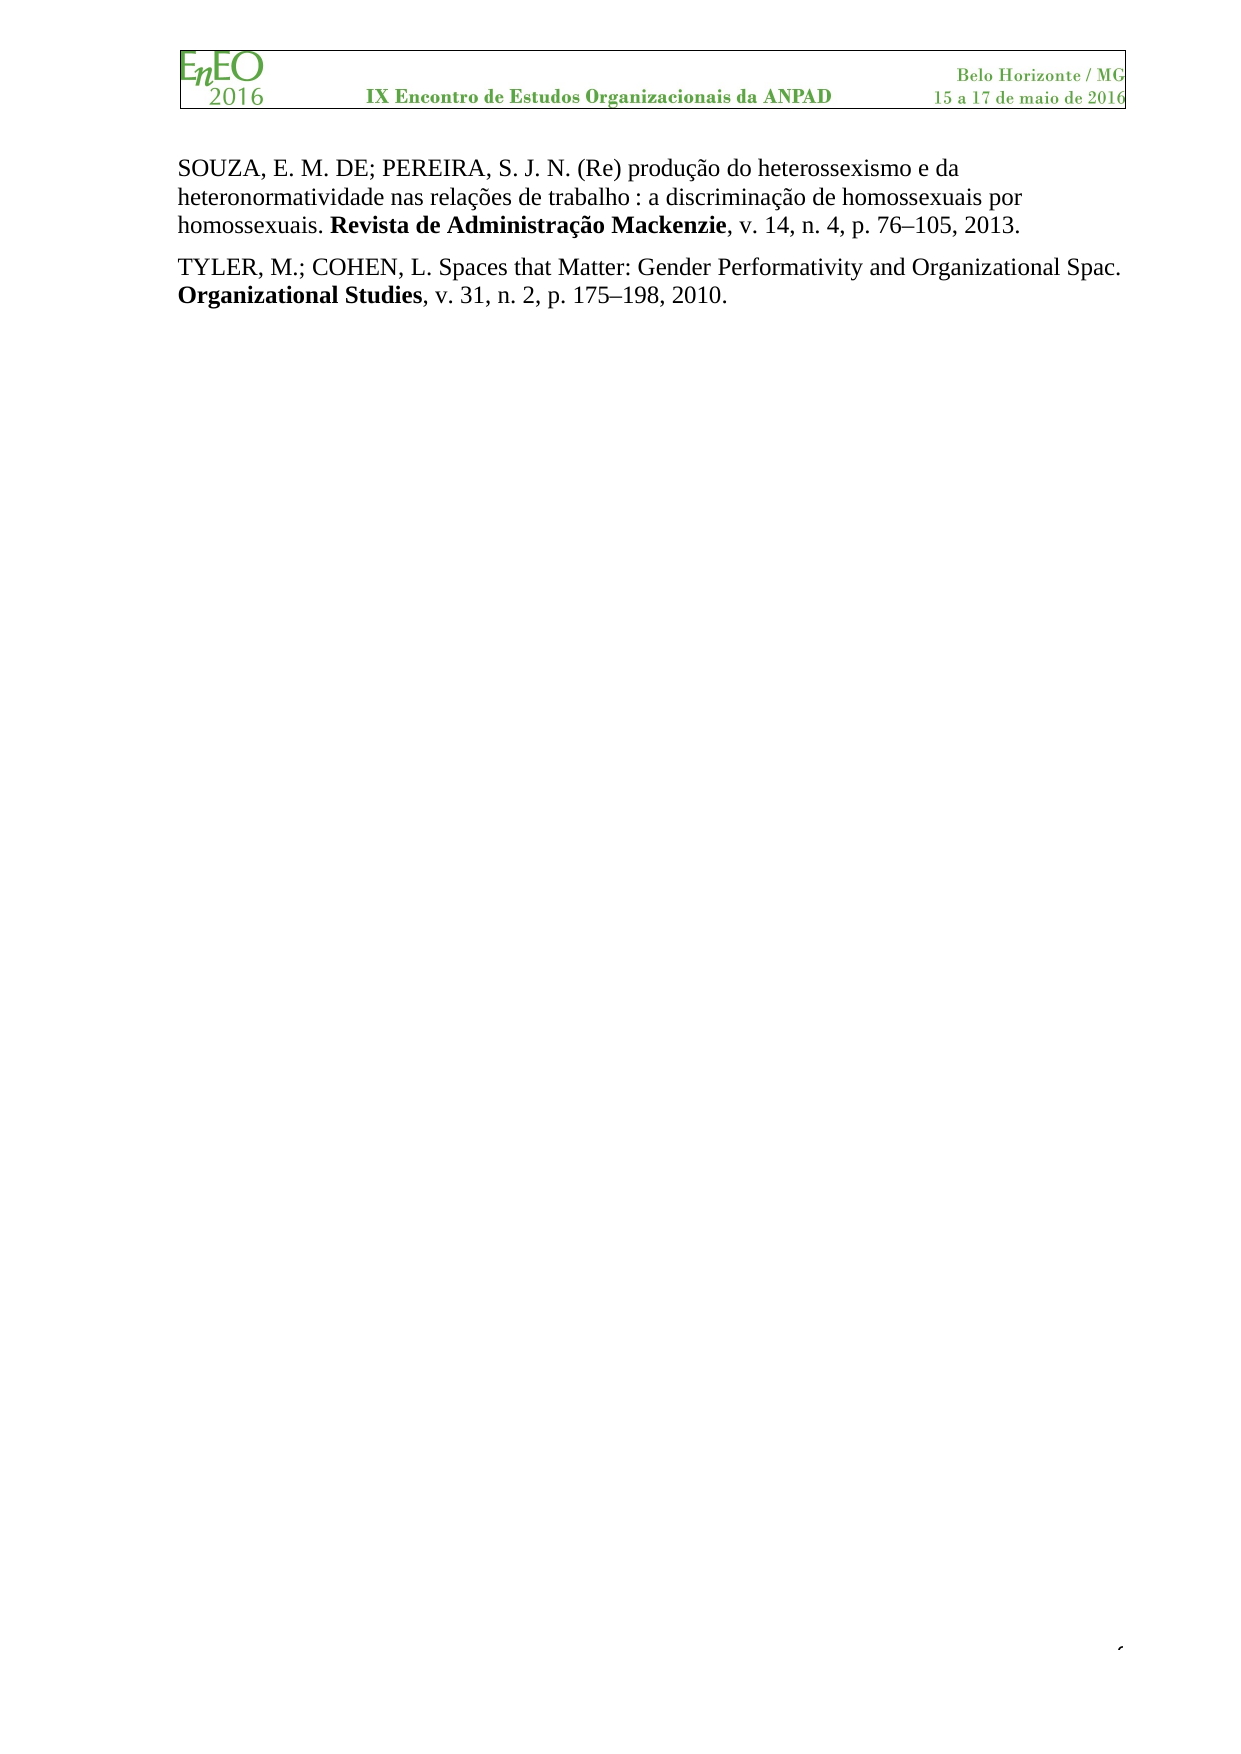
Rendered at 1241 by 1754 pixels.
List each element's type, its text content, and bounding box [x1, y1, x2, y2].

text Organizational Studies, v. 31, n. 2, p. 175–198, 2010. [177, 281, 1138, 309]
text TYLER, M.; COHEN, L. Spaces that Matter: Gender Performativity and Organizational Spac. [177, 252, 1138, 281]
picture [181, 51, 1125, 108]
text SOUZA, E. M. DE; PEREIRA, S. J. N. (Re) produção do heterossexismo e da heteronormatividade nas relações de trabalho : a discriminação de homossexuais por homossexuais. Revista de Administração Mackenzie, v. 14, n. 4, p. 76–105, 2013. [177, 154, 1022, 239]
